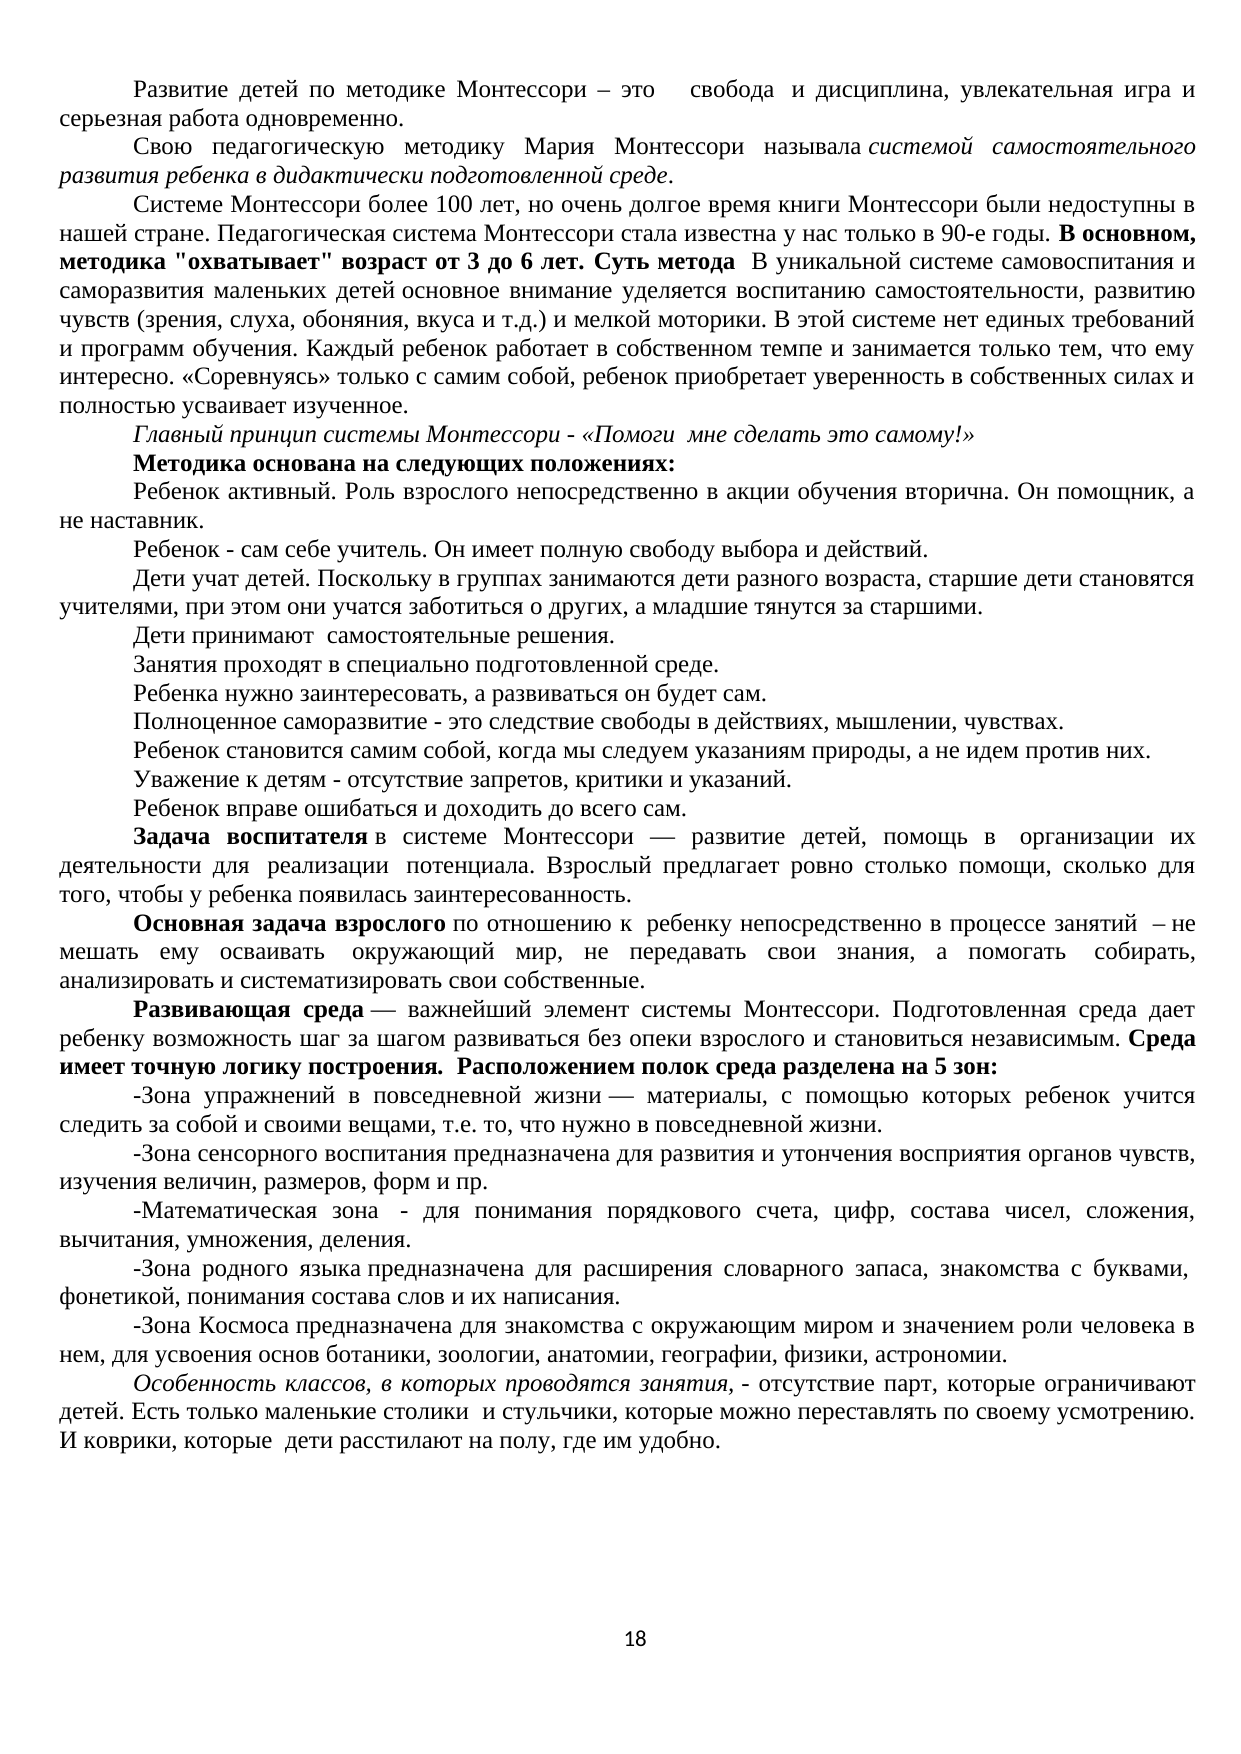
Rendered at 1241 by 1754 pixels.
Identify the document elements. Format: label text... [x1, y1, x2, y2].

text Свою педагогическую методику Мария Монтессори называла системой самостоятельного развития ребенка в дидактически подготовленной среде. [59, 131, 1196, 189]
text Занятия проходят в специально подготовленной среде. [59, 649, 1196, 678]
text Уважение к детям - отсутствие запретов, критики и указаний. [59, 764, 1196, 793]
text Особенность классов, в которых проводятся занятия, - отсутствие парт, которые ограничивают детей. Есть только маленькие столики и стульчики, которые можно переставлять по своему усмотрению. И коврики, которые дети расстилают на полу, где им удобно. [59, 1368, 1196, 1454]
text -Зона родного языка предназначена для расширения словарного запаса, знакомства с буквами, фонетикой, понимания состава слов и их написания. [59, 1253, 1196, 1310]
text Ребенок становится самим собой, когда мы следуем указаниям природы, а не идем против них. [59, 735, 1196, 764]
text Дети учат детей. Поскольку в группах занимаются дети разного возраста, старшие дети становятся учителями, при этом они учатся заботиться о других, а младшие тянутся за старшими. [59, 563, 1196, 620]
text Полноценное саморазвитие - это следствие свободы в действиях, мышлении, чувствах. [59, 706, 1196, 735]
text Главный принцип системы Монтессори - «Помоги мне сделать это самому!» [59, 419, 1196, 448]
text Основная задача взрослого по отношению к ребенку непосредственно в процессе занятий – не мешать ему осваивать окружающий мир, не передавать свои знания, а помогать собирать, анализировать и систематизировать свои собственные. [59, 908, 1196, 994]
text -Математическая зона - для понимания порядкового счета, цифр, состава чисел, сложения, вычитания, умножения, деления. [59, 1195, 1196, 1253]
text Ребенок активный. Роль взрослого непосредственно в акции обучения вторична. Он помощник, а не наставник. [59, 476, 1196, 534]
text Дети принимают самостоятельные решения. [59, 620, 1196, 649]
text Задача воспитателя в системе Монтессори — развитие детей, помощь в организации их деятельности для реализации потенциала. Взрослый предлагает ровно столько помощи, сколько для того, чтобы у ребенка появилась заинтересованность. [59, 821, 1196, 908]
text Ребенок - сам себе учитель. Он имеет полную свободу выбора и действий. [59, 534, 1196, 563]
text Развитие детей по методике Монтессори – это свобода и дисциплина, увлекательная игра и серьезная работа одновременно. [59, 74, 1196, 131]
text Ребенок вправе ошибаться и доходить до всего сам. [59, 793, 1196, 821]
text -Зона упражнений в повседневной жизни — материалы, с помощью которых ребенок учится следить за собой и своими вещами, т.е. то, что нужно в повседневной жизни. [59, 1080, 1196, 1138]
text -Зона сенсорного воспитания предназначена для развития и утончения восприятия органов чувств, изучения величин, размеров, форм и пр. [59, 1138, 1196, 1195]
text Ребенка нужно заинтересовать, а развиваться он будет сам. [59, 678, 1196, 706]
text Методика основана на следующих положениях: [59, 448, 1196, 476]
text Развивающая среда — важнейший элемент системы Монтессори. Подготовленная среда дает ребенку возможность шаг за шагом развиваться без опеки взрослого и становиться независимым. Среда имеет точную логику построения. Расположением полок среда разделена на 5 зон: [59, 994, 1196, 1080]
text Системе Монтессори более 100 лет, но очень долгое время книги Монтессори были недоступны в нашей стране. Педагогическая система Монтессори стала известна у нас только в 90-е годы. В основном, методика "охватывает" возраст от 3 до 6 лет. Суть метода В уникальной системе самовоспитания и саморазвития маленьких детей основное внимание уделяется воспитанию самостоятельности, развитию чувств (зрения, слуха, обоняния, вкуса и т.д.) и мелкой моторики. В этой системе нет единых требований и программ обучения. Каждый ребенок работает в собственном темпе и занимается только тем, что ему интересно. «Соревнуясь» только с самим собой, ребенок приобретает уверенность в собственных силах и полностью усваивает изученное. [59, 189, 1196, 419]
text -Зона Космоса предназначена для знакомства с окружающим миром и значением роли человека в нем, для усвоения основ ботаники, зоологии, анатомии, географии, физики, астрономии. [59, 1310, 1196, 1368]
